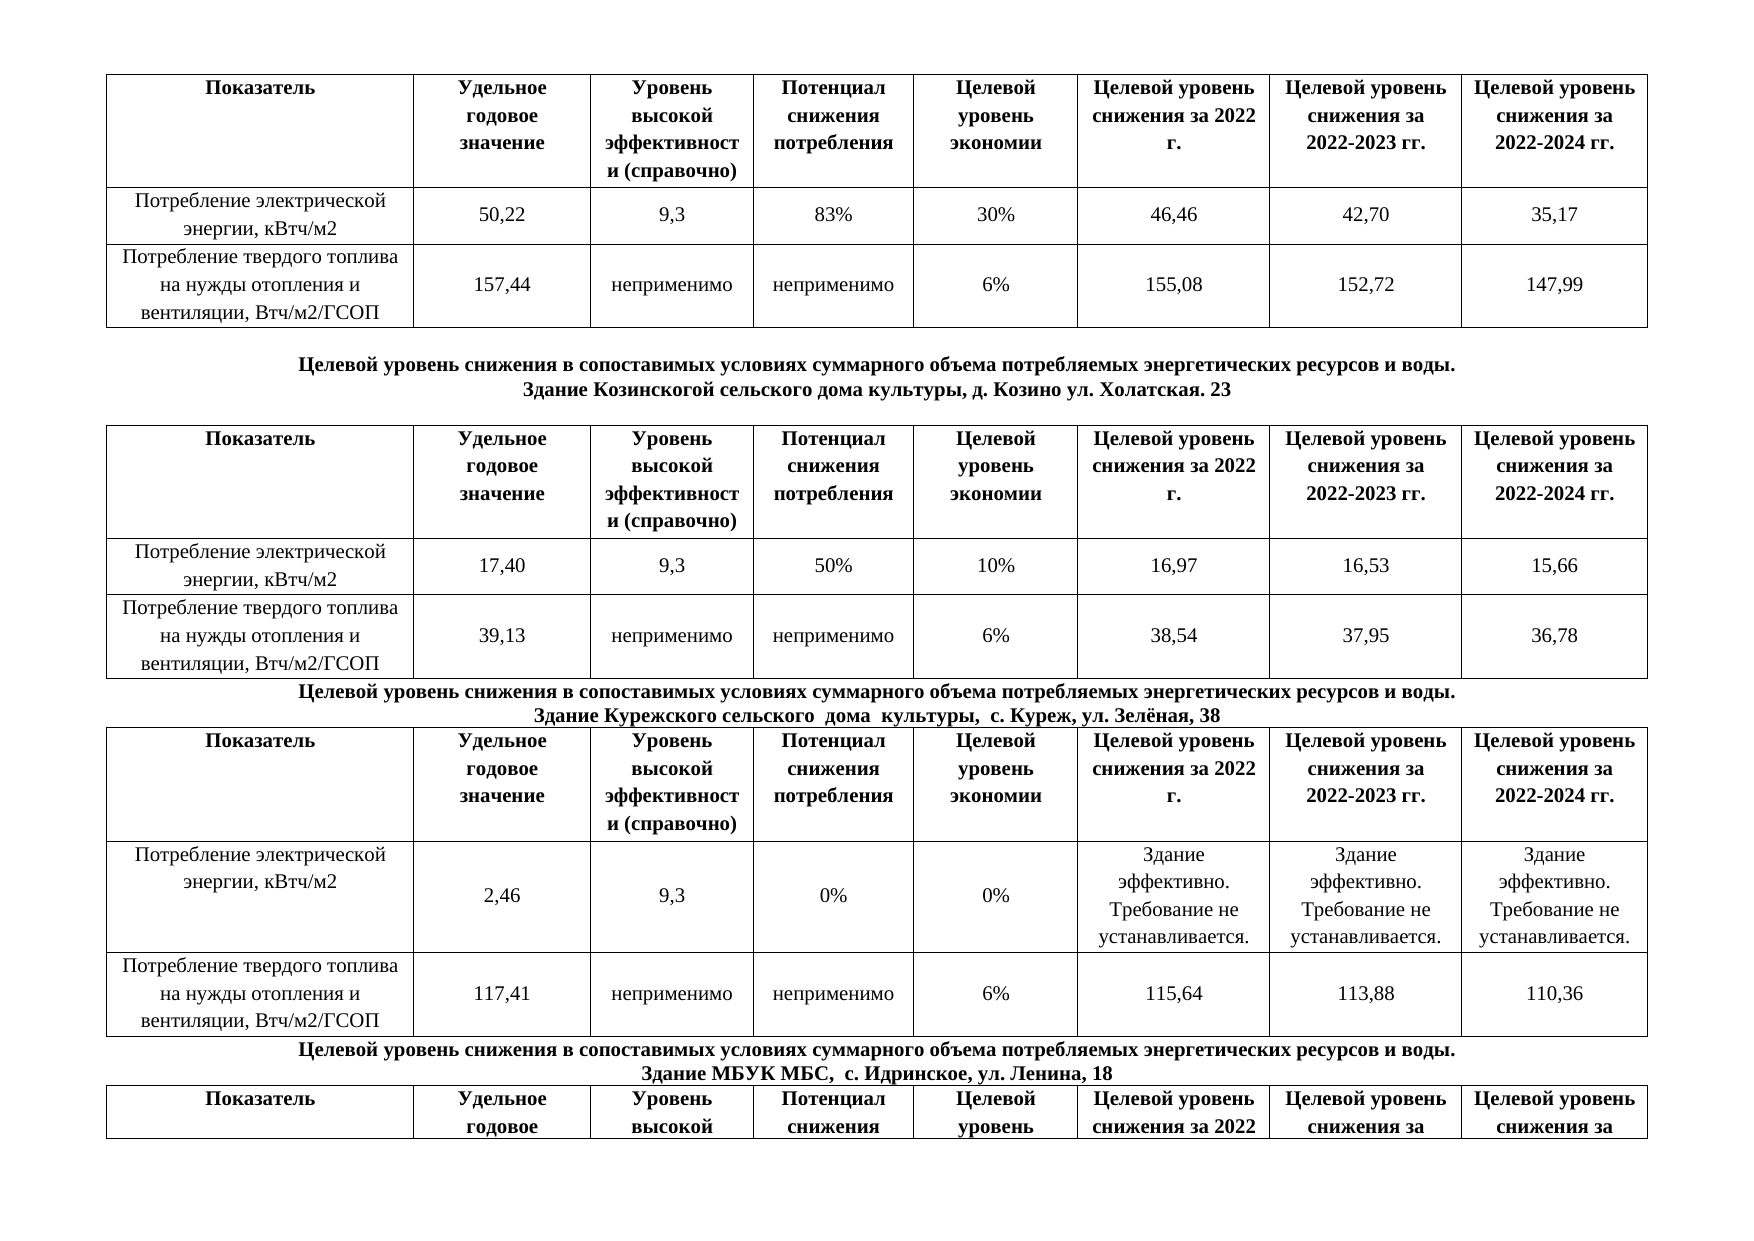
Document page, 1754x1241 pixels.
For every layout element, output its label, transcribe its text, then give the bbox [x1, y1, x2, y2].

table_cell 30% [914, 188, 1077, 243]
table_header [1078, 1086, 1269, 1138]
table_cell 83% [754, 188, 913, 243]
table_header Потенциал снижения потребления [754, 426, 913, 538]
table_cell 35,17 [1462, 188, 1647, 243]
table_cell 17,40 [414, 539, 590, 594]
table_cell Потребление электрической энергии, кВтч/м2 [107, 842, 413, 952]
table_cell 6% [914, 595, 1077, 678]
table_cell 9,3 [591, 188, 753, 243]
table_cell 46,46 [1078, 188, 1269, 243]
table_cell 6% [914, 953, 1077, 1036]
table_cell 113,88 [1270, 953, 1461, 1036]
table_header Целевой уровень снижения за 2022 г. [1078, 728, 1269, 841]
table_cell 9,3 [591, 842, 753, 952]
table_cell неприменимо [754, 953, 913, 1036]
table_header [1270, 1086, 1461, 1138]
table_cell Потребление твердого топлива на нужды отопления и вентиляции, Втч/м2/ГСОП [107, 953, 413, 1036]
table_header Уровень высокой эффективности (справочно) [591, 728, 753, 841]
table_cell неприменимо [591, 595, 753, 678]
table_header Целевой уровень экономии [914, 426, 1077, 538]
table_cell 9,3 [591, 539, 753, 594]
table_header Показатель [107, 1086, 413, 1138]
table_header Уровень высокой эффективности (справочно) [591, 426, 753, 538]
table_cell Здание эффективно. Требование не устанавливается. [1270, 842, 1461, 952]
table_header Целевой уровень снижения за 2022-2023 гг. [1270, 426, 1461, 538]
table_cell 50% [754, 539, 913, 594]
text Здание Козинскогой сельского дома культуры, д. Козино ул. Холатская. 23 [118, 376, 1636, 401]
table_cell 110,36 [1462, 953, 1647, 1036]
table_cell неприменимо [591, 245, 753, 327]
table_cell 0% [914, 842, 1077, 952]
table_cell неприменимо [591, 953, 753, 1036]
table_cell 15,66 [1462, 539, 1647, 594]
table_cell Здание эффективно. Требование не устанавливается. [1462, 842, 1647, 952]
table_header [754, 1086, 913, 1138]
table_cell Потребление твердого топлива на нужды отопления и вентиляции, Втч/м2/ГСОП [107, 245, 413, 327]
text Здание Курежского сельского дома культуры, с. Куреж, ул. Зелёная, 38 [118, 703, 1636, 727]
table_cell 37,95 [1270, 595, 1461, 678]
text Здание МБУК МБС, с. Идринское, ул. Ленина, 18 [118, 1061, 1636, 1085]
table_cell 10% [914, 539, 1077, 594]
table_header Целевой уровень экономии [914, 75, 1077, 187]
table_header Показатель [107, 426, 413, 538]
table_header Потенциал снижения потребления [754, 75, 913, 187]
table_header Целевой уровень снижения за 2022 г. [1078, 75, 1269, 187]
table_cell 36,78 [1462, 595, 1647, 678]
table_cell 38,54 [1078, 595, 1269, 678]
table_cell 155,08 [1078, 245, 1269, 327]
table_cell 117,41 [414, 953, 590, 1036]
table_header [414, 1086, 590, 1138]
table_cell Потребление твердого топлива на нужды отопления и вентиляции, Втч/м2/ГСОП [107, 595, 413, 678]
table_cell 16,97 [1078, 539, 1269, 594]
table_header Удельное годовое значение [414, 75, 590, 187]
table_cell 6% [914, 245, 1077, 327]
table_header Показатель [107, 728, 413, 841]
table_cell 39,13 [414, 595, 590, 678]
table_cell неприменимо [754, 245, 913, 327]
text Целевой уровень снижения в сопоставимых условиях суммарного объема потребляемых энергетических ресурсов и воды. [118, 679, 1636, 703]
table_cell 2,46 [414, 842, 590, 952]
table_cell 157,44 [414, 245, 590, 327]
table_header Показатель [107, 75, 413, 187]
table_cell неприменимо [754, 595, 913, 678]
table_header Удельное годовое значение [414, 728, 590, 841]
table_cell Потребление электрической энергии, кВтч/м2 [107, 539, 413, 594]
table_cell 42,70 [1270, 188, 1461, 243]
table_header Целевой уровень снижения за 2022-2023 гг. [1270, 728, 1461, 841]
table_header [1462, 1086, 1647, 1138]
table_cell 152,72 [1270, 245, 1461, 327]
table_header Целевой уровень снижения за 2022-2023 гг. [1270, 75, 1461, 187]
table_header Уровень высокой эффективности (справочно) [591, 75, 753, 187]
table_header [591, 1086, 753, 1138]
table_header Удельное годовое значение [414, 426, 590, 538]
table_cell 0% [754, 842, 913, 952]
table_header Целевой уровень снижения за 2022-2024 гг. [1462, 728, 1647, 841]
table_header Целевой уровень снижения за 2022-2024 гг. [1462, 426, 1647, 538]
table_header Целевой уровень снижения за 2022-2024 гг. [1462, 75, 1647, 187]
table_header Потенциал снижения потребления [754, 728, 913, 841]
text Целевой уровень снижения в сопоставимых условиях суммарного объема потребляемых энергетических ресурсов и воды. [118, 1037, 1636, 1061]
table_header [914, 1086, 1077, 1138]
table_cell Здание эффективно. Требование не устанавливается. [1078, 842, 1269, 952]
table_header Целевой уровень экономии [914, 728, 1077, 841]
table_cell 115,64 [1078, 953, 1269, 1036]
table_cell Потребление электрической энергии, кВтч/м2 [107, 188, 413, 243]
table_cell 16,53 [1270, 539, 1461, 594]
table_cell 50,22 [414, 188, 590, 243]
text Целевой уровень снижения в сопоставимых условиях суммарного объема потребляемых энергетических ресурсов и воды. [118, 352, 1636, 376]
table_cell 147,99 [1462, 245, 1647, 327]
table_header Целевой уровень снижения за 2022 г. [1078, 426, 1269, 538]
